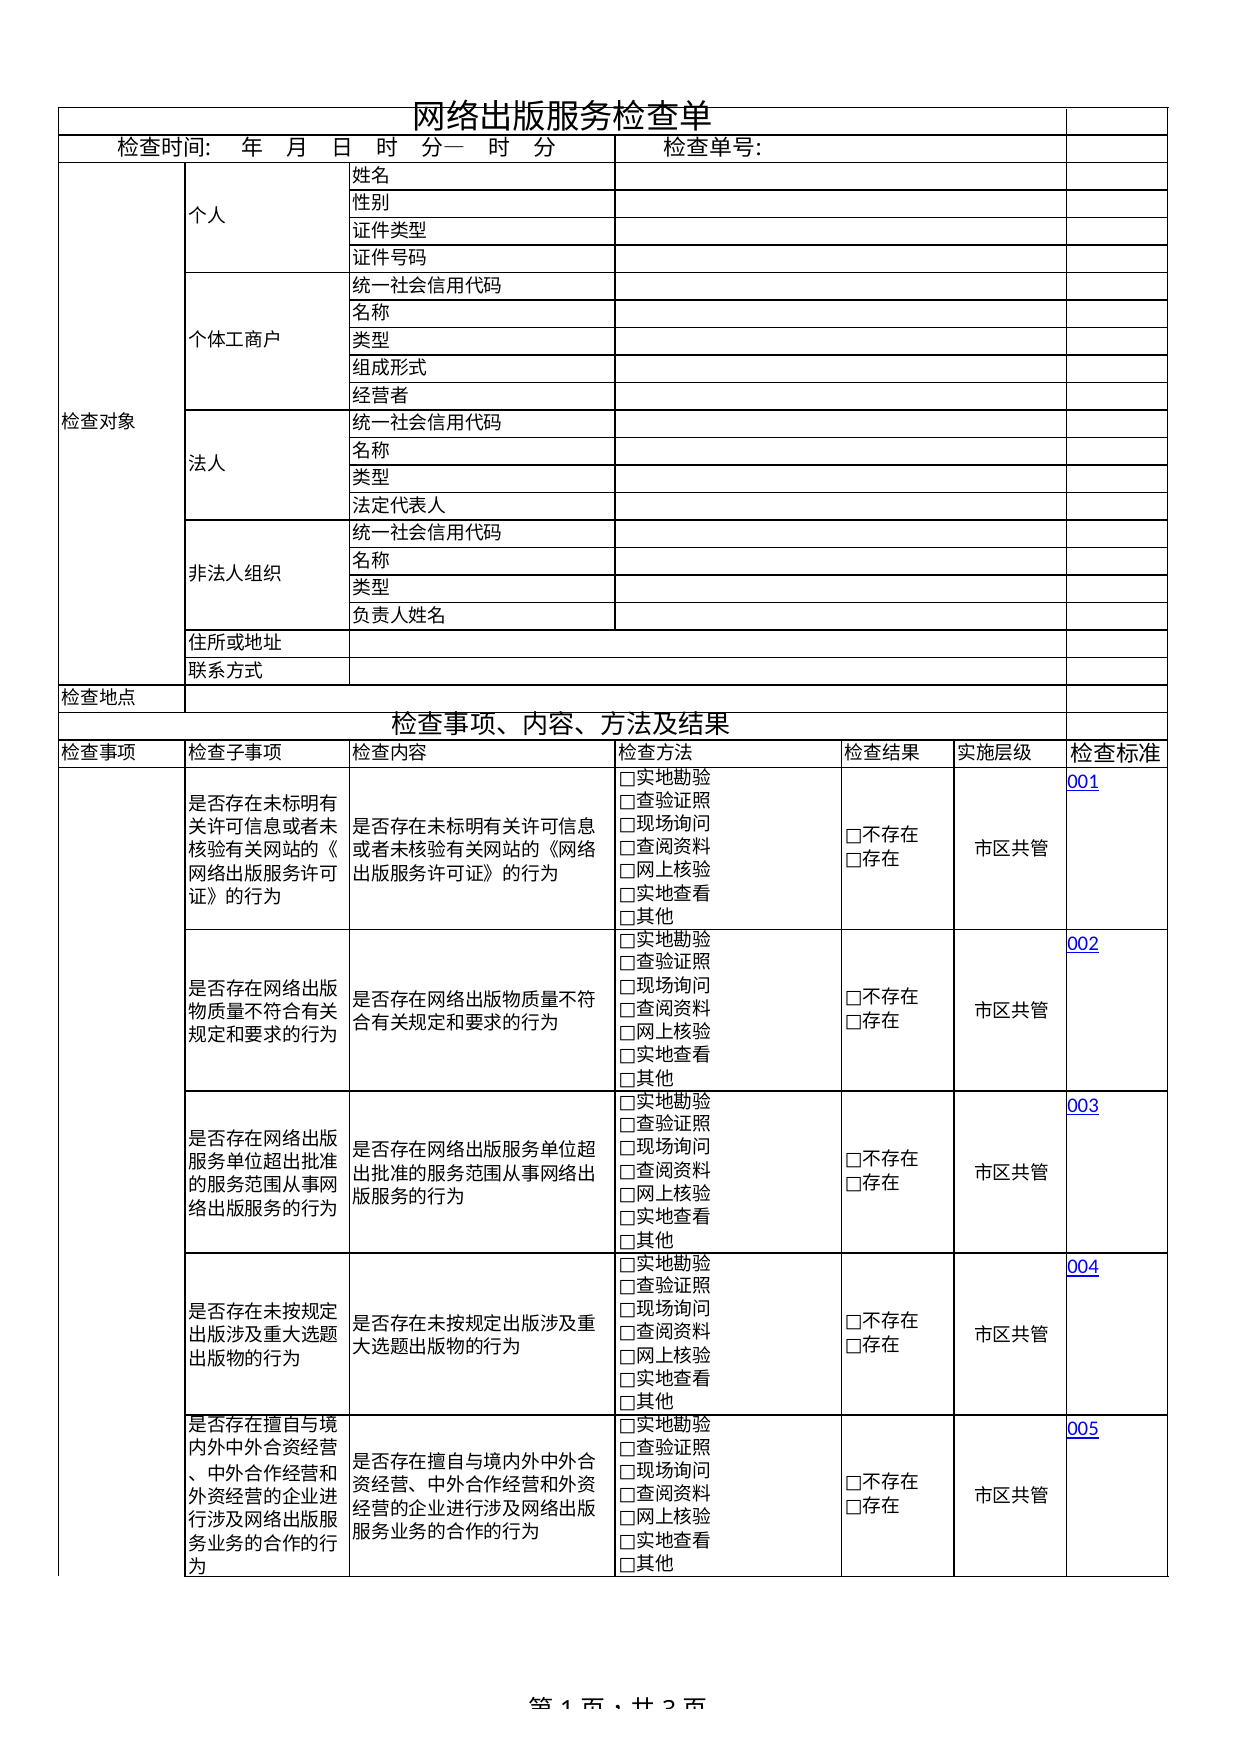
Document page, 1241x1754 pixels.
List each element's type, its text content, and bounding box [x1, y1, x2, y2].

table_cell [616, 548, 1066, 574]
table_cell □实地勘验 □查验证照 □现场询问 □查阅资料 □网上核验 □实地查看 □其他 [616, 1092, 841, 1252]
table_cell □不存在 □存在 [842, 1416, 953, 1576]
table_cell □不存在 □存在 [842, 1254, 953, 1414]
table_cell 类型 [350, 576, 614, 602]
table_cell 检查内容 [350, 741, 614, 767]
table_cell 市区共管 [955, 1416, 1066, 1576]
table_cell [1067, 136, 1167, 162]
table_cell [616, 521, 1066, 547]
table_cell 个体工商户 [186, 273, 349, 409]
table_cell [1067, 301, 1167, 327]
table_cell [616, 383, 1066, 409]
table_cell [1067, 218, 1167, 244]
table_cell 名称 [350, 438, 614, 464]
table_cell 统一社会信用代码 [350, 411, 614, 437]
table_cell 检查方法 [616, 741, 841, 767]
table_cell [59, 768, 184, 1576]
table_cell 证件号码 [350, 246, 614, 272]
table_cell [1067, 548, 1167, 574]
table_cell [1067, 686, 1167, 712]
table_cell [1067, 328, 1167, 354]
table_cell 类型 [350, 328, 614, 354]
table_cell [1067, 438, 1167, 464]
table_cell 是否存在未标明有关许可信息 或者未核验有关网站的《网络 出版服务许可证》的行为 [350, 768, 614, 929]
table_cell [616, 411, 1066, 437]
table_cell [1067, 356, 1167, 382]
table_cell 名称 [350, 301, 614, 327]
table_cell [1067, 631, 1167, 657]
table_cell [1067, 521, 1167, 547]
table_cell □不存在 □存在 [842, 1092, 953, 1252]
table_cell 002 [1067, 930, 1167, 1090]
table_cell [1067, 466, 1167, 492]
table_cell 统一社会信用代码 [350, 521, 614, 547]
table_cell [616, 356, 1066, 382]
table_cell 市区共管 [955, 1254, 1066, 1414]
table_cell 市区共管 [955, 1092, 1066, 1252]
table_cell 是否存在未按规定 出版涉及重大选题 出版物的行为 [186, 1254, 349, 1414]
table_cell 名称 [350, 548, 614, 574]
table_cell [616, 603, 1066, 629]
table_cell 是否存在擅自与境 内外中外合资经营 、中外合作经营和 外资经营的企业进 行涉及网络出版服 务业务的合作的行 为 [186, 1416, 349, 1576]
table_cell [1067, 246, 1167, 272]
table_cell [616, 466, 1066, 492]
table_cell 法定代表人 [350, 493, 614, 519]
table_cell □实地勘验 □查验证照 □现场询问 □查阅资料 □网上核验 □实地查看 □其他 [616, 768, 841, 929]
table_cell □不存在 □存在 [842, 930, 953, 1090]
table_cell [616, 493, 1066, 519]
table_cell [616, 301, 1066, 327]
table_cell □实地勘验 □查验证照 □现场询问 □查阅资料 □网上核验 □实地查看 □其他 [616, 930, 841, 1090]
table_cell [616, 191, 1066, 217]
table_cell 姓名 [350, 163, 614, 189]
table_cell [616, 273, 1066, 299]
table_cell [1067, 273, 1167, 299]
table_cell 005 [1067, 1416, 1167, 1576]
table_cell [616, 576, 1066, 602]
table_cell □不存在 □存在 [842, 768, 953, 929]
table_cell [1067, 493, 1167, 519]
table_cell [1067, 658, 1167, 684]
table_cell 004 [1067, 1254, 1167, 1414]
table_cell 003 [1067, 1092, 1167, 1252]
table_cell 性别 [350, 191, 614, 217]
table_cell 是否存在网络出版服务单位超 出批准的服务范围从事网络出 版服务的行为 [350, 1092, 614, 1252]
table_cell 检查事项 [59, 741, 184, 767]
table_cell 证件类型 [350, 218, 614, 244]
table_cell [1067, 713, 1167, 739]
table_cell 检查事项、内容、方法及结果 [59, 713, 1066, 739]
table_cell 检查对象 [59, 163, 184, 684]
table_cell 检查标准 [1067, 741, 1167, 767]
table_cell 检查时间: 年 月 日 时 分— 时 分 [59, 136, 614, 162]
table_cell 检查子事项 [186, 741, 349, 767]
table_header 网络出版服务检查单 [59, 108, 1066, 134]
table_cell 实施层级 [955, 741, 1066, 767]
table_cell 个人 [186, 163, 349, 272]
table_cell [616, 218, 1066, 244]
table_cell 检查单号: [616, 136, 1066, 162]
table_cell [616, 163, 1066, 189]
table_cell [350, 658, 1066, 684]
table_cell 联系方式 [186, 658, 349, 684]
table_cell 是否存在未按规定出版涉及重 大选题出版物的行为 [350, 1254, 614, 1414]
table_cell 检查地点 [59, 686, 184, 712]
table_cell [616, 328, 1066, 354]
table_cell □实地勘验 □查验证照 □现场询问 □查阅资料 □网上核验 □实地查看 □其他 [616, 1254, 841, 1414]
table_cell [1067, 603, 1167, 629]
table_cell 是否存在网络出版 服务单位超出批准 的服务范围从事网 络出版服务的行为 [186, 1092, 349, 1252]
table_cell 001 [1067, 768, 1167, 929]
table_cell 市区共管 [955, 768, 1066, 929]
table_cell 住所或地址 [186, 631, 349, 657]
table_cell 检查结果 [842, 741, 953, 767]
table_cell 市区共管 [955, 930, 1066, 1090]
table_cell 统一社会信用代码 [350, 273, 614, 299]
table_cell [1067, 576, 1167, 602]
table_header [1067, 108, 1167, 134]
table_cell 是否存在未标明有 关许可信息或者未 核验有关网站的《 网络出版服务许可 证》的行为 [186, 768, 349, 929]
table_cell 类型 [350, 466, 614, 492]
table_cell 是否存在网络出版物质量不符 合有关规定和要求的行为 [350, 930, 614, 1090]
table_cell [616, 246, 1066, 272]
table_cell 负责人姓名 [350, 603, 614, 629]
table_cell 是否存在擅自与境内外中外合 资经营、中外合作经营和外资 经营的企业进行涉及网络出版 服务业务的合作的行为 [350, 1416, 614, 1576]
table_cell 组成形式 [350, 356, 614, 382]
table_cell [1067, 411, 1167, 437]
table_cell □实地勘验 □查验证照 □现场询问 □查阅资料 □网上核验 □实地查看 □其他 [616, 1416, 841, 1576]
table_cell 是否存在网络出版 物质量不符合有关 规定和要求的行为 [186, 930, 349, 1090]
table_cell [1067, 191, 1167, 217]
table_cell [350, 631, 1066, 657]
table_cell [1067, 383, 1167, 409]
table_cell [186, 686, 1066, 712]
table_cell 经营者 [350, 383, 614, 409]
table_cell [1067, 163, 1167, 189]
table_cell 法人 [186, 411, 349, 519]
table_cell [616, 438, 1066, 464]
table_cell 非法人组织 [186, 521, 349, 629]
